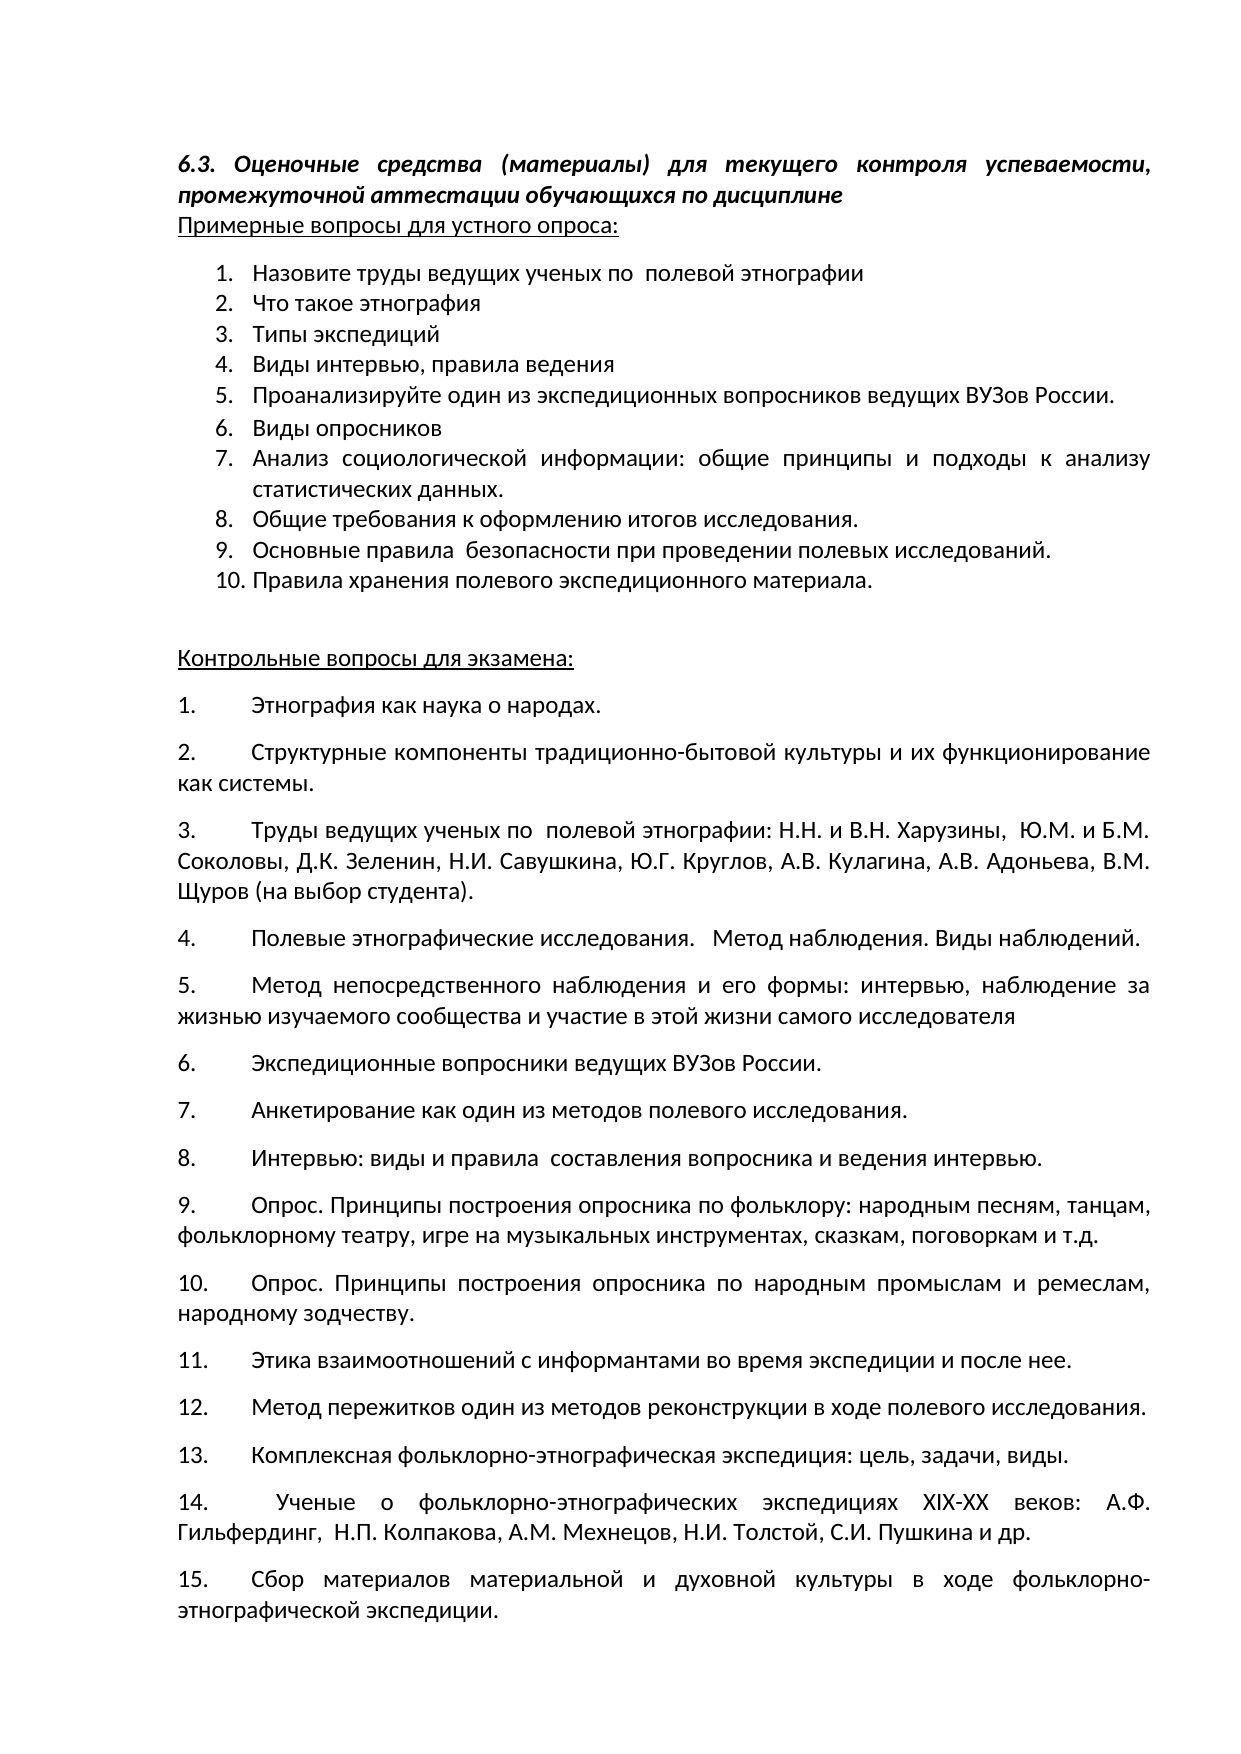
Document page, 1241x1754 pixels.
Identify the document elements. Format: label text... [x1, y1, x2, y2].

list Проанализируйте один из экспедиционных вопросников ведущих ВУЗов России. [215, 379, 1152, 409]
list Анализ социологической информации: общие принципы и подходы к анализу статистических данных. [215, 442, 1152, 503]
list Виды опросников [215, 412, 1152, 442]
text 12. Метод пережитков один из методов реконструкции в ходе полевого исследования. [177, 1392, 1152, 1422]
list Общие требования к оформлению итогов исследования. [215, 503, 1152, 534]
text Примерные вопросы для устного опроса: [177, 210, 1152, 240]
text 6. Экспедиционные вопросники ведущих ВУЗов России. [177, 1047, 1152, 1078]
text 10. Опрос. Принципы построения опросника по народным промыслам и ремеслам, народному зодчеству. [177, 1267, 1152, 1328]
text 6.3. Оценочные средства (материалы) для текущего контроля успеваемости, промежуточной аттестации обучающихся по дисциплине [177, 149, 1152, 210]
text 7. Анкетирование как один из методов полевого исследования. [177, 1094, 1152, 1125]
text 13. Комплексная фольклорно-этнографическая экспедиция: цель, задачи, виды. [177, 1439, 1152, 1469]
list Виды интервью, правила ведения [215, 348, 1152, 379]
list Назовите труды ведущих ученых по полевой этнографии [215, 257, 1152, 287]
text 1. Этнография как наука о народах. [177, 689, 1152, 720]
text 15. Сбор материалов материальной и духовной культуры в ходе фольклорно-этнографической экспедиции. [177, 1564, 1152, 1625]
text 14. Ученые о фольклорно-этнографических экспедициях ХIХ-ХХ веков: А.Ф. Гильфердинг, Н.П. Колпакова, А.М. Мехнецов, Н.И. Толстой, С.И. Пушкина и др. [177, 1486, 1152, 1547]
text 3. Труды ведущих ученых по полевой этнографии: Н.Н. и В.Н. Харузины, Ю.М. и Б.М. Соколовы, Д.К. Зеленин, Н.И. Савушкина, Ю.Г. Круглов, А.В. Кулагина, А.В. Адоньева, В.М. Щуров (на выбор студента). [177, 814, 1152, 906]
text 5. Метод непосредственного наблюдения и его формы: интервью, наблюдение за жизнью изучаемого сообщества и участие в этой жизни самого исследователя [177, 970, 1152, 1031]
text 11. Этика взаимоотношений с информантами во время экспедиции и после нее. [177, 1344, 1152, 1375]
text 9. Опрос. Принципы построения опросника по фольклору: народным песням, танцам, фольклорному театру, игре на музыкальных инструментах, сказкам, поговоркам и т.д. [177, 1189, 1152, 1250]
list Типы экспедиций [215, 318, 1152, 348]
text 2. Структурные компоненты традиционно-бытовой культуры и их функционирование как системы. [177, 737, 1152, 798]
list Правила хранения полевого экспедиционного материала. [215, 564, 1152, 595]
text 8. Интервью: виды и правила составления вопросника и ведения интервью. [177, 1142, 1152, 1172]
text Контрольные вопросы для экзамена: [177, 642, 1152, 673]
text 4. Полевые этнографические исследования. Метод наблюдения. Виды наблюдений. [177, 922, 1152, 953]
list Что такое этнография [215, 287, 1152, 318]
list Основные правила безопасности при проведении полевых исследований. [215, 534, 1152, 564]
